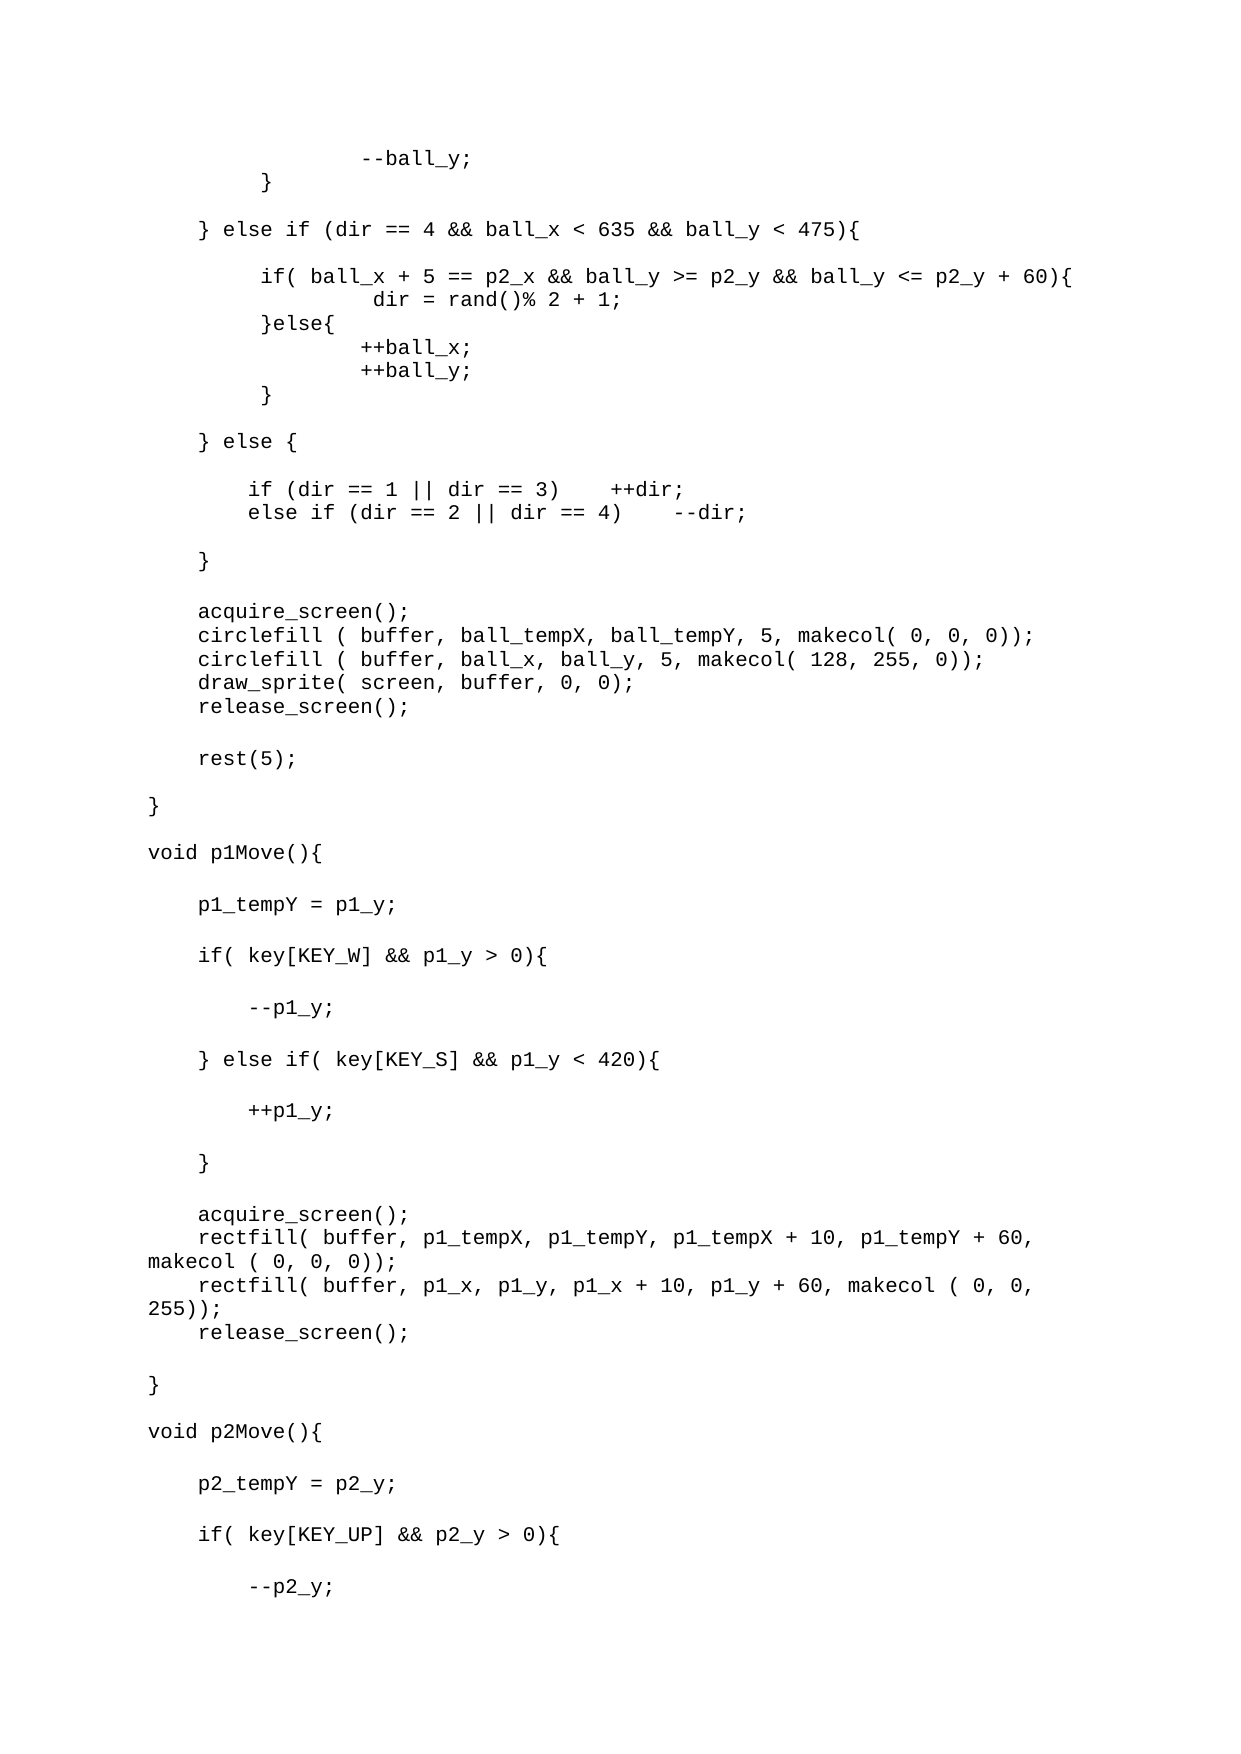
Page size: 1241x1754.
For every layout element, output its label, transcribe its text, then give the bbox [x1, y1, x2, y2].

text acquire_screen(); [148, 1204, 1093, 1227]
text rest(5); [148, 747, 1093, 771]
text release_screen(); [148, 1322, 1093, 1346]
text ++ball_y; [148, 360, 1093, 384]
text acquire_screen(); [148, 601, 1093, 625]
text if( key[KEY_W] && p1_y > 0){ [148, 945, 1093, 969]
text }else{ [148, 313, 1093, 337]
text } [148, 384, 1093, 408]
text p1_tempY = p1_y; [148, 894, 1093, 917]
text release_screen(); [148, 696, 1093, 719]
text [148, 266, 1093, 289]
text void p1Move(){ [148, 842, 1093, 866]
text circlefill ( buffer, ball_tempX, ball_tempY, 5, makecol( 0, 0, 0)); [148, 625, 1093, 648]
text } [148, 1152, 1093, 1176]
text rectfill( buffer, p1_x, p1_y, p1_x + 10, p1_y + 60, makecol ( 0, 0, 255)); [148, 1275, 1093, 1322]
text } [148, 1374, 1093, 1397]
text draw_sprite( screen, buffer, 0, 0); [148, 672, 1093, 696]
text } [148, 171, 1093, 195]
text } [148, 549, 1093, 573]
text else if (dir == 2 || dir == 4) --dir; [148, 502, 1093, 526]
text } else { [148, 431, 1093, 455]
text if( key[KEY_UP] && p2_y > 0){ [148, 1524, 1093, 1548]
text } else if (dir == 4 && ball_x < 635 && ball_y < 475){ [148, 218, 1093, 242]
text p2_tempY = p2_y; [148, 1473, 1093, 1496]
text } else if( key[KEY_S] && p1_y < 420){ [148, 1049, 1093, 1072]
text dir = rand()% 2 + 1; [148, 289, 1093, 313]
text --p2_y; [148, 1576, 1093, 1599]
text --p1_y; [148, 997, 1093, 1021]
text if (dir == 1 || dir == 3) ++dir; [148, 479, 1093, 502]
text circlefill ( buffer, ball_x, ball_y, 5, makecol( 128, 255, 0)); [148, 648, 1093, 672]
text ++ball_x; [148, 337, 1093, 360]
text } [148, 795, 1093, 818]
text ++p1_y; [148, 1100, 1093, 1124]
text void p2Move(){ [148, 1421, 1093, 1444]
text rectfill( buffer, p1_tempX, p1_tempY, p1_tempX + 10, p1_tempY + 60, makecol ( 0, 0, 0)); [148, 1227, 1093, 1275]
text --ball_y; [148, 148, 1093, 171]
